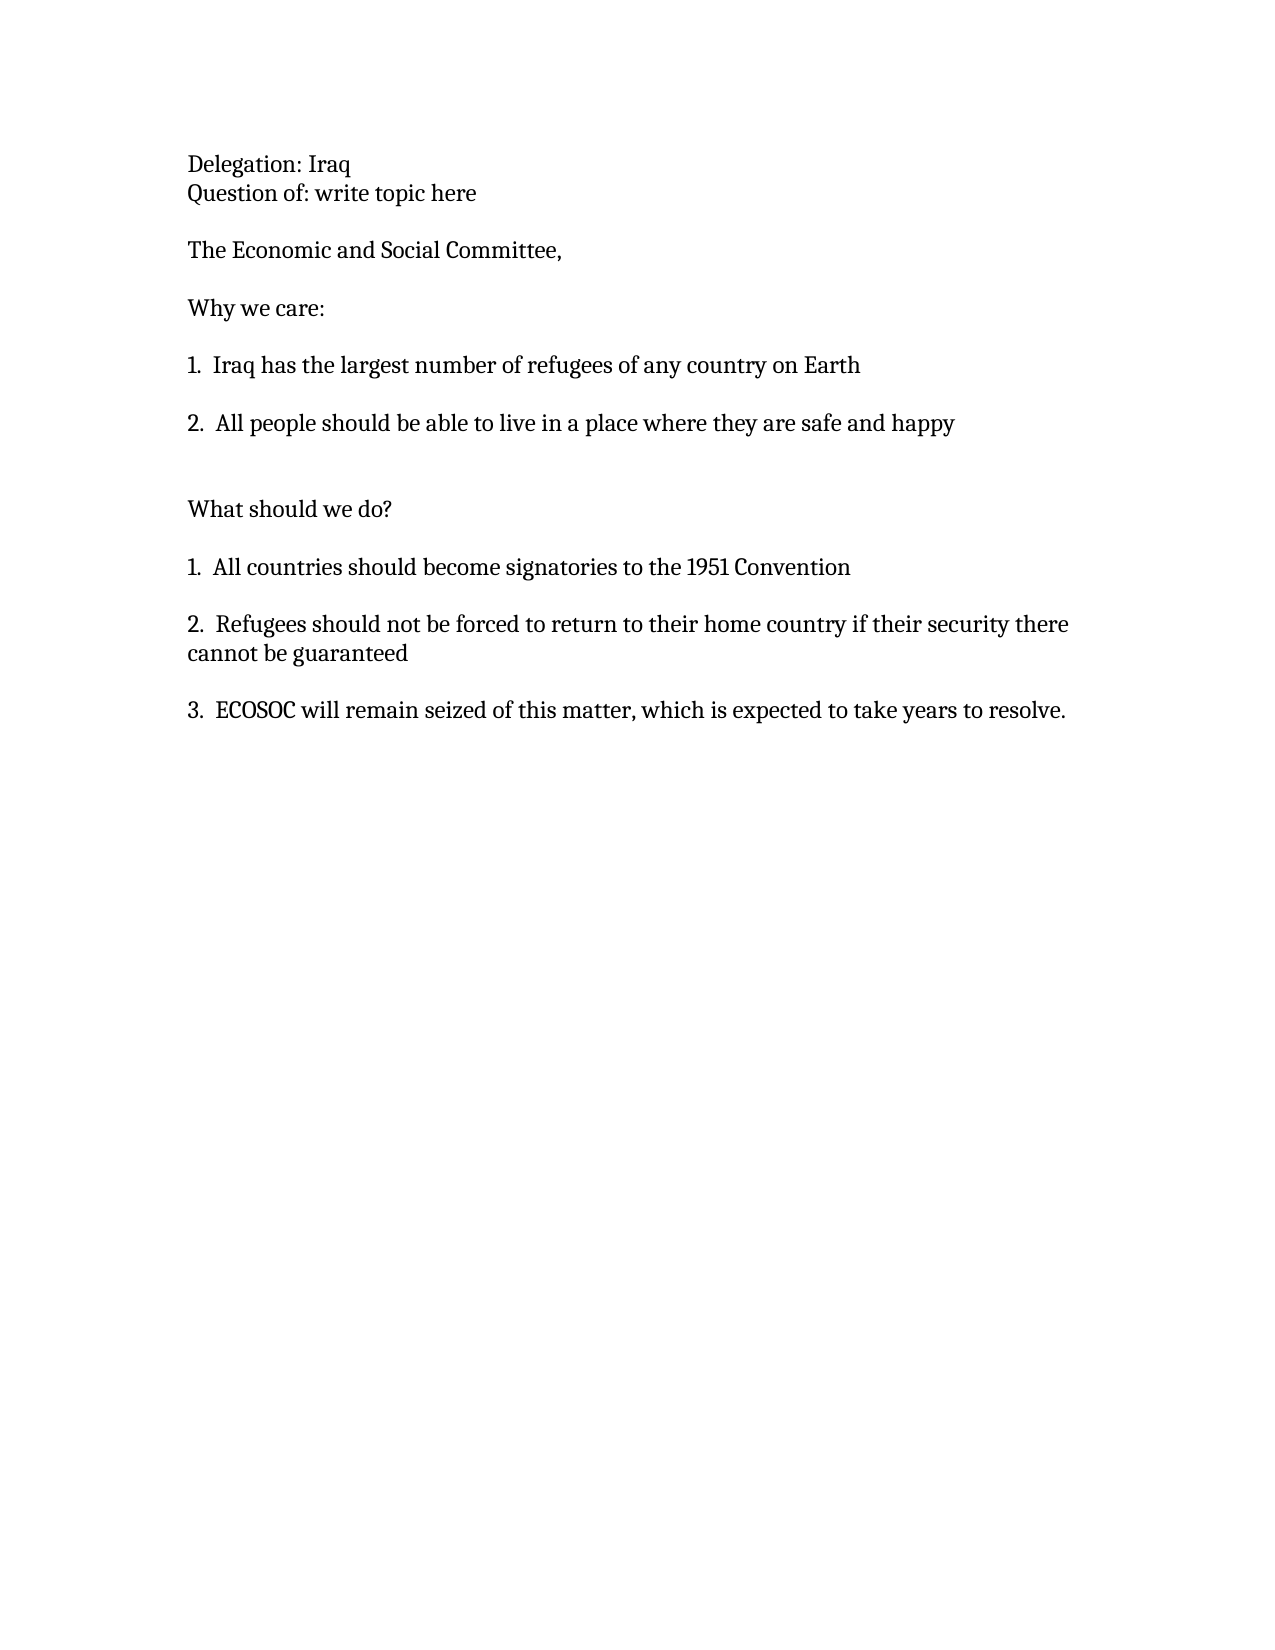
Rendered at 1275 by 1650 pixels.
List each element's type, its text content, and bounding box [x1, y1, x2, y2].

text What should we do? [187, 495, 1087, 524]
text 1. Iraq has the largest number of refugees of any country on Earth [187, 351, 1087, 380]
text Question of: write topic here [187, 179, 1087, 207]
text The Economic and Social Committee, [187, 236, 1087, 265]
text Delegation: Iraq [187, 150, 1087, 179]
text 2. All people should be able to live in a place where they are safe and happy [187, 409, 1087, 437]
text Why we care: [187, 294, 1087, 322]
text 2. Refugees should not be forced to return to their home country if their security there cannot be guaranteed [187, 610, 1087, 667]
text 1. All countries should become signatories to the 1951 Convention [187, 552, 1087, 581]
text 3. ECOSOC will remain seized of this matter, which is expected to take years to resolve. [187, 696, 1087, 725]
